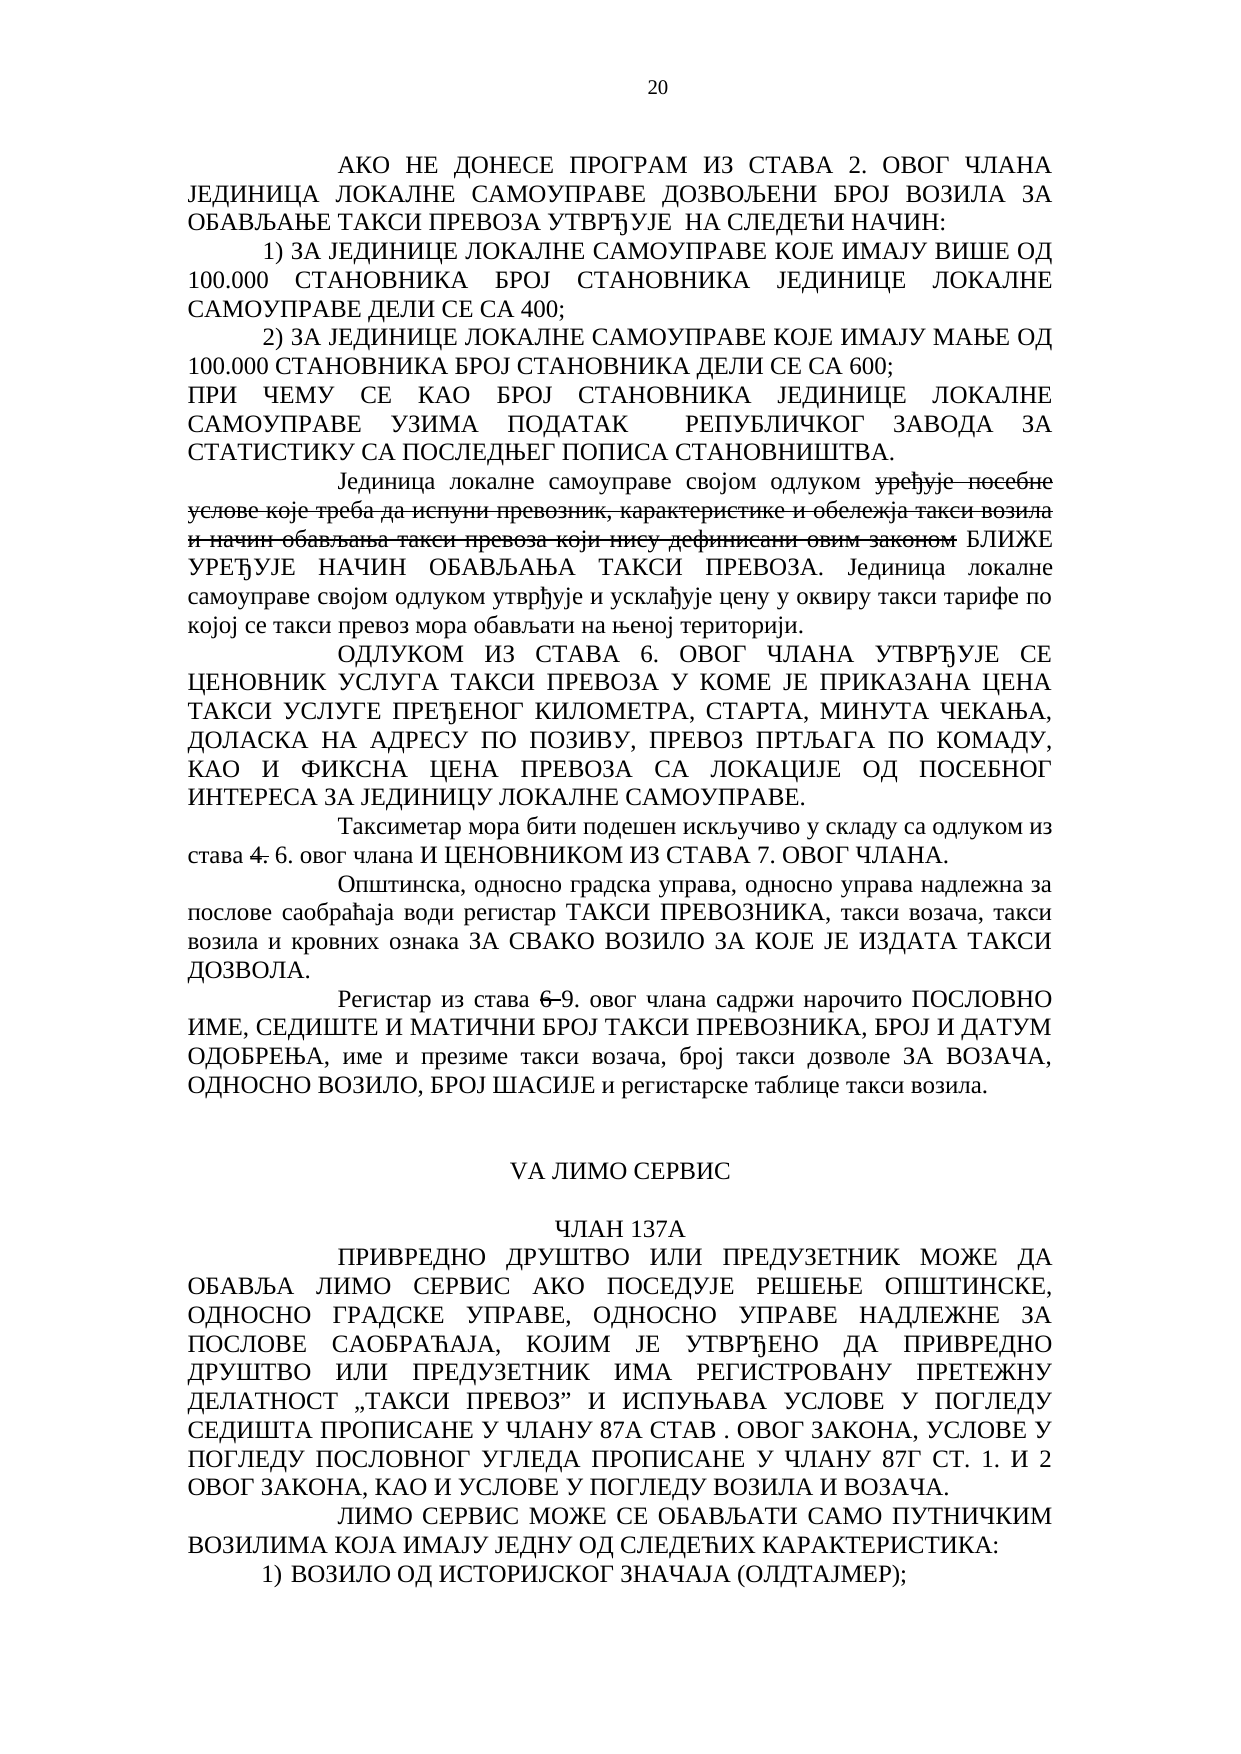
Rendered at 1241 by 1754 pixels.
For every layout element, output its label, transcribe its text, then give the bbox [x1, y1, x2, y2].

list ЗА ЈЕДИНИЦЕ ЛОКАЛНЕ САМОУПРАВЕ КОЈЕ ИМАЈУ МАЊЕ ОД 100.000 СТАНОВНИКА БРОЈ СТАНОВНИКА ДЕЛИ СЕ СА 600; [187, 322, 1053, 380]
text VA ЛИМО СЕРВИС [187, 1156, 1053, 1185]
text Општинска, односно градска управа, односно управа надлежна за послове саобраћаја води регистар ТАКСИ ПРЕВОЗНИКА, такси возача, такси возила и кровних ознака ЗА СВАКО ВОЗИЛО ЗА КОЈЕ ЈЕ ИЗДАТА ТАКСИ ДОЗВОЛА. [187, 869, 1053, 984]
text ПРИ ЧЕМУ СЕ КАО БРОЈ СТАНОВНИКА ЈЕДИНИЦЕ ЛОКАЛНЕ САМОУПРАВЕ УЗИМА ПОДАТАК РЕПУБЛИЧКОГ ЗАВОДА ЗА СТАТИСТИКУ СА ПОСЛЕДЊЕГ ПОПИСА СТАНОВНИШТВА. [187, 380, 1053, 466]
text ОДЛУКОМ ИЗ СТАВА 6. ОВОГ ЧЛАНА УТВРЂУЈЕ СЕ ЦЕНОВНИК УСЛУГА ТАКСИ ПРЕВОЗА У КОМЕ ЈЕ ПРИКАЗАНА ЦЕНА ТАКСИ УСЛУГЕ ПРЕЂЕНОГ КИЛОМЕТРА, СТАРТА, МИНУТА ЧЕКАЊА, ДОЛАСКА НА АДРЕСУ ПО ПОЗИВУ, ПРЕВОЗ ПРТЉАГА ПО КОМАДУ, КАО И ФИКСНА ЦЕНА ПРЕВОЗА СА ЛОКАЦИЈЕ ОД ПОСЕБНОГ ИНТЕРЕСА ЗА ЈЕДИНИЦУ ЛОКАЛНЕ САМОУПРАВЕ. [187, 639, 1053, 811]
text Јединица локалне самоуправе својом одлуком уређује посебне услове које треба да испуни превозник, карактеристике и обележја такси возила и начин обављања такси превоза који нису дефинисани овим законом БЛИЖЕ УРЕЂУЈЕ НАЧИН ОБАВЉАЊА ТАКСИ ПРЕВОЗА. Јединицa локалне самоуправе својом одлуком утврђујe и усклађујe цену у оквиру такси тарифе по којој се такси превоз мора обављати на њеној територији. [187, 466, 1053, 511]
list ВОЗИЛО ОД ИСТОРИЈСКОГ ЗНАЧАЈА (ОЛДТАЈМЕР); [261, 1559, 1053, 1587]
text ЧЛАН 137А [187, 1214, 1053, 1242]
text ЛИМО СЕРВИС МОЖЕ СЕ ОБАВЉАТИ САМО ПУТНИЧКИМ ВОЗИЛИМА КОЈА ИМАЈУ ЈЕДНУ ОД СЛЕДЕЋИХ КАРАКТЕРИСТИКА: [187, 1501, 1053, 1559]
text ПРИВРЕДНО ДРУШТВО ИЛИ ПРЕДУЗЕТНИК МОЖЕ ДА ОБАВЉА ЛИМО СЕРВИС АКО ПОСЕДУЈЕ РЕШЕЊЕ ОПШТИНСКЕ, ОДНОСНО ГРАДСКЕ УПРАВЕ, ОДНОСНО УПРАВЕ НАДЛЕЖНЕ ЗА ПОСЛОВЕ САОБРАЋАЈА, КОЈИМ ЈЕ УТВРЂЕНО ДА ПРИВРЕДНО ДРУШТВО ИЛИ ПРЕДУЗЕТНИК ИМА РЕГИСТРОВАНУ ПРЕТЕЖНУ ДЕЛАТНОСТ „ТАКСИ ПРЕВОЗ” И ИСПУЊАВА УСЛОВЕ У ПОГЛЕДУ СЕДИШТА ПРОПИСАНЕ У ЧЛАНУ 87А СТАВ . ОВОГ ЗАКОНА, УСЛОВЕ У ПОГЛЕДУ ПОСЛОВНОГ УГЛЕДА ПРОПИСАНЕ У ЧЛАНУ 87Г СТ. 1. И 2 ОВОГ ЗАКОНА, КАО И УСЛОВЕ У ПОГЛЕДУ ВОЗИЛА И ВОЗАЧА. [187, 1242, 1053, 1501]
text Таксиметар мора бити подешен искључиво у складу са одлуком из става 4. 6. овог члана И ЦЕНОВНИКОМ ИЗ СТАВА 7. ОВОГ ЧЛАНА. [187, 811, 1053, 869]
text Јединица локалне самоуправе својом одлуком уређује посебне услове које треба да испуни превозник, карактеристике и обележја такси возила и начин обављања такси превоза који нису дефинисани овим законом БЛИЖЕ УРЕЂУЈЕ НАЧИН ОБАВЉАЊА ТАКСИ ПРЕВОЗА. Јединицa локалне самоуправе својом одлуком утврђујe и усклађујe цену у оквиру такси тарифе по којој се такси превоз мора обављати на њеној територији. [187, 512, 1053, 639]
text Регистар из става 6 9. овог члана садржи нарочито ПОСЛОВНО ИМЕ, СЕДИШТЕ И МАТИЧНИ БРОЈ ТАКСИ ПРЕВОЗНИКА, БРОЈ И ДАТУМ ОДОБРЕЊА, име и презиме такси возача, број такси дозволе ЗА ВОЗАЧА, ОДНОСНО ВОЗИЛО, БРОЈ ШАСИЈЕ и регистарске таблице такси возила. [187, 984, 1053, 1099]
list ЗА ЈЕДИНИЦЕ ЛОКАЛНЕ САМОУПРАВЕ КОЈЕ ИМАЈУ ВИШЕ ОД 100.000 СТАНОВНИКА БРОЈ СТАНОВНИКА ЈЕДИНИЦЕ ЛОКАЛНЕ САМОУПРАВЕ ДЕЛИ СЕ СА 400; [187, 236, 1053, 322]
text АКО НЕ ДОНЕСЕ ПРОГРАМ ИЗ СТАВА 2. ОВОГ ЧЛАНА ЈЕДИНИЦА ЛОКАЛНЕ САМОУПРАВЕ ДОЗВОЉЕНИ БРОЈ ВОЗИЛА ЗА ОБАВЉАЊЕ ТАКСИ ПРЕВОЗА УТВРЂУЈЕ НА СЛЕДЕЋИ НАЧИН: [187, 150, 1053, 236]
